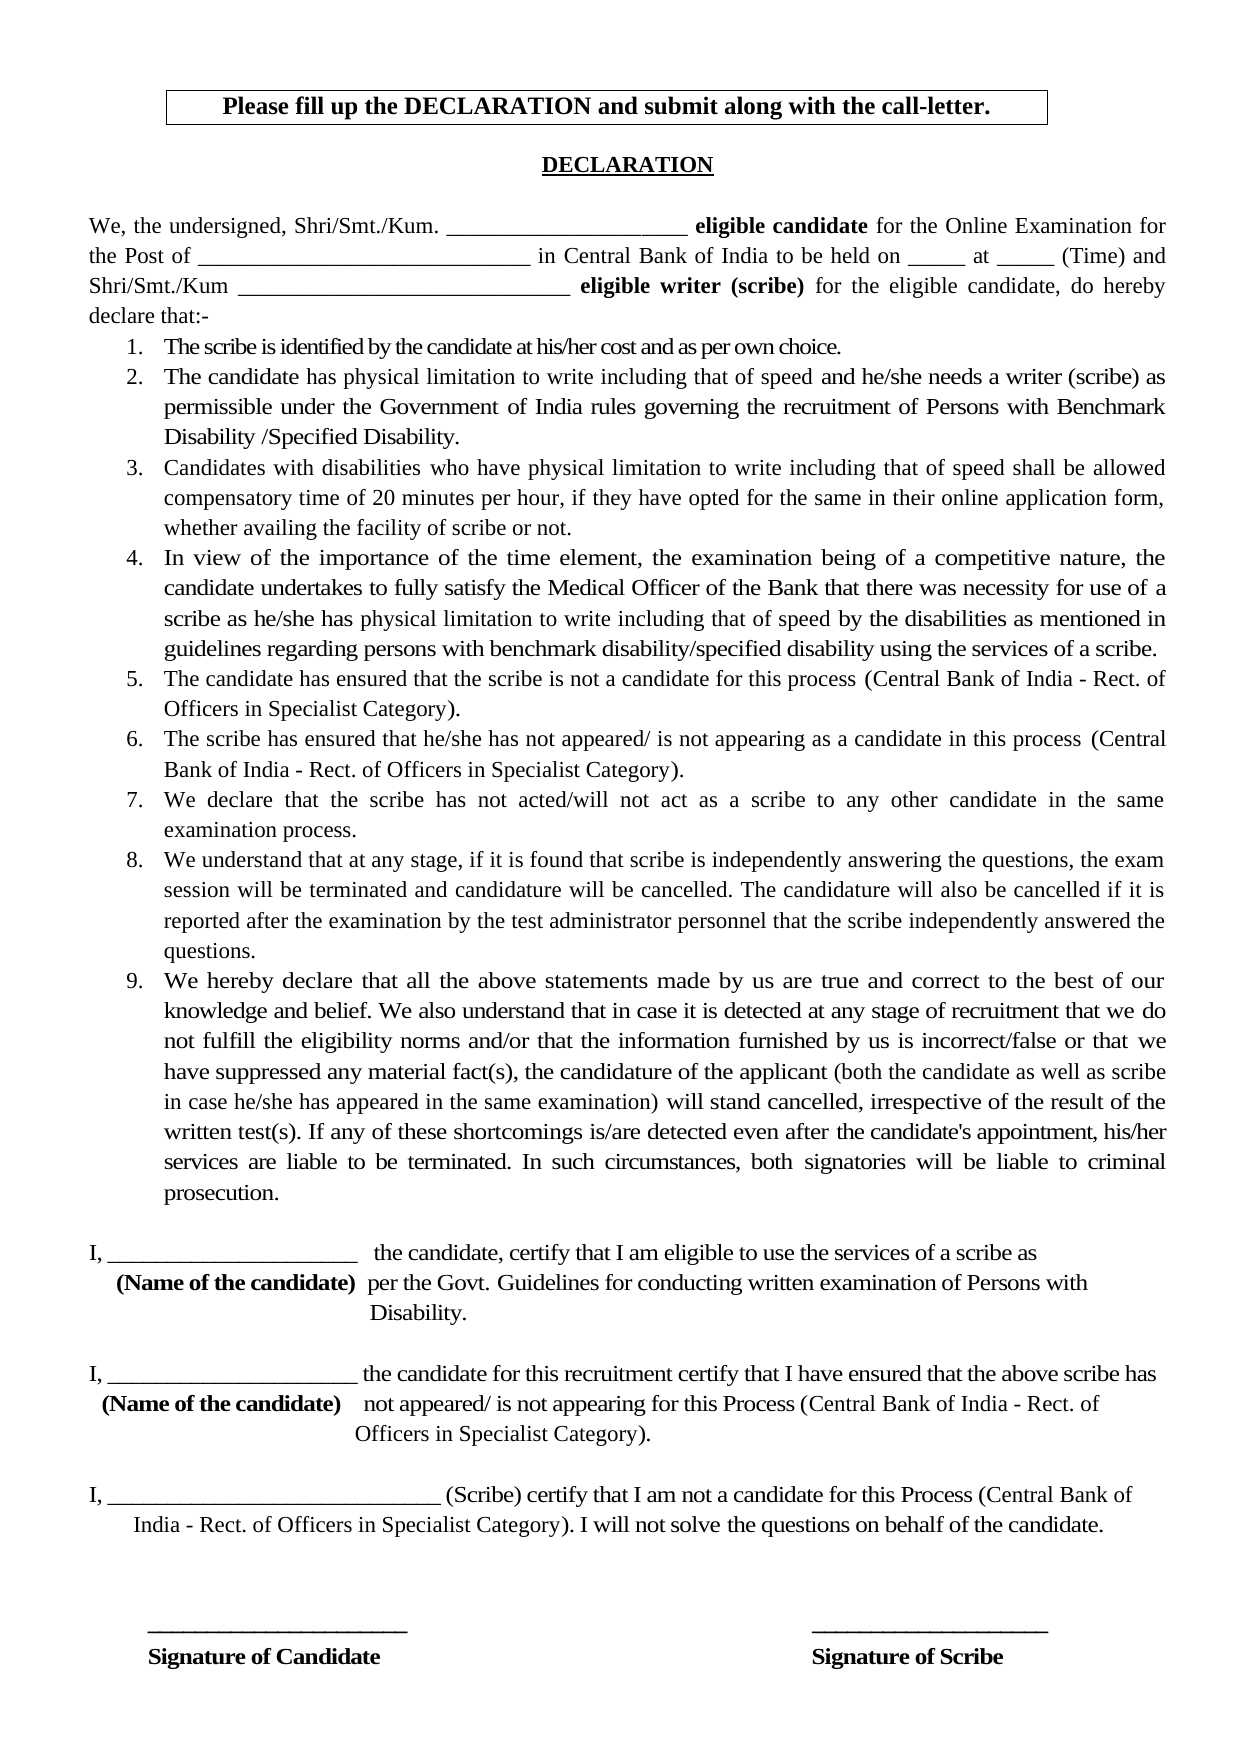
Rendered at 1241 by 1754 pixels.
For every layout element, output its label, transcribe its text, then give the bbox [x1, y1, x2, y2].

text DECLARATION [89, 151, 1166, 178]
list The candidate has physical limitation to write including that of speed and he/she needs a writer (scribe) as permissible under the Government of India rules governing the recruitment of Persons with Benchmark Disability /Specified Disability. [126, 363, 1166, 450]
text Signature of Candidate Signature of Scribe [89, 1643, 1166, 1669]
list Candidates with disabilities who have physical limitation to write including that of speed shall be allowed compensatory time of 20 minutes per hour, if they have opted for the same in their online application form, whether availing the facility of scribe or not. [126, 453, 1166, 540]
list The candidate has ensured that the scribe is not a candidate for this process (Central Bank of India - Rect. of Officers in Specialist Category). [126, 665, 1166, 722]
text I, _____________________ the candidate for this recruitment certify that I have ensured that the above scribe has [89, 1360, 1166, 1386]
text ______________________ ____________________ [89, 1609, 1166, 1635]
list The scribe has ensured that he/she has not appeared/ is not appearing as a candidate in this process (Central Bank of India - Rect. of Officers in Specialist Category). [126, 725, 1166, 782]
text (Name of the candidate) per the Govt. Guidelines for conducting written examination of Persons with Disability. [89, 1269, 1166, 1326]
list The scribe is identified by the candidate at his/her cost and as per own choice. [126, 333, 1166, 359]
list We hereby declare that all the above statements made by us are true and correct to the best of our knowledge and belief. We also understand that in case it is detected at any stage of recruitment that we do not fulfill the eligibility norms and/or that the information furnished by us is incorrect/false or that we have suppressed any material fact(s), the candidature of the applicant (both the candidate as well as scribe in case he/she has appeared in the same examination) will stand cancelled, irrespective of the result of the written test(s). If any of these shortcomings is/are detected even after the candidate's appointment, his/her services are liable to be terminated. In such circumstances, both signatories will be liable to criminal prosecution. [126, 967, 1166, 1205]
text We, the undersigned, Shri/Smt./Kum. _____________________ eligible candidate for the Online Examination for the Post of _____________________________ in Central Bank of India to be held on _____ at _____ (Time) and Shri/Smt./Kum _____________________________ eligible writer (scribe) for the eligible candidate, do hereby declare that:- [89, 212, 1166, 329]
list We understand that at any stage, if it is found that scribe is independently answering the questions, the exam session will be terminated and candidature will be cancelled. The candidature will also be cancelled if it is reported after the examination by the test administrator personnel that the scribe independently answered the questions. [126, 846, 1166, 963]
text (Name of the candidate) not appeared/ is not appearing for this Process (Central Bank of India - Rect. of Officers in Specialist Category). [73, 1390, 1166, 1447]
text I, ____________________________ (Scribe) certify that I am not a candidate for this Process (Central Bank of India - Rect. of Officers in Specialist Category). I will not solve the questions on behalf of the candidate. [89, 1481, 1166, 1537]
text I, _____________________ the candidate, certify that I am eligible to use the services of a scribe as [89, 1239, 1166, 1265]
table_header Please fill up the DECLARATION and submit along with the call-letter. [167, 91, 1047, 124]
list We declare that the scribe has not acted/will not act as a scribe to any other candidate in the same examination process. [126, 786, 1166, 842]
list In view of the importance of the time element, the examination being of a competitive nature, the candidate undertakes to fully satisfy the Medical Officer of the Bank that there was necessity for use of a scribe as he/she has physical limitation to write including that of speed by the disabilities as mentioned in guidelines regarding persons with benchmark disability/specified disability using the services of a scribe. [126, 544, 1166, 661]
